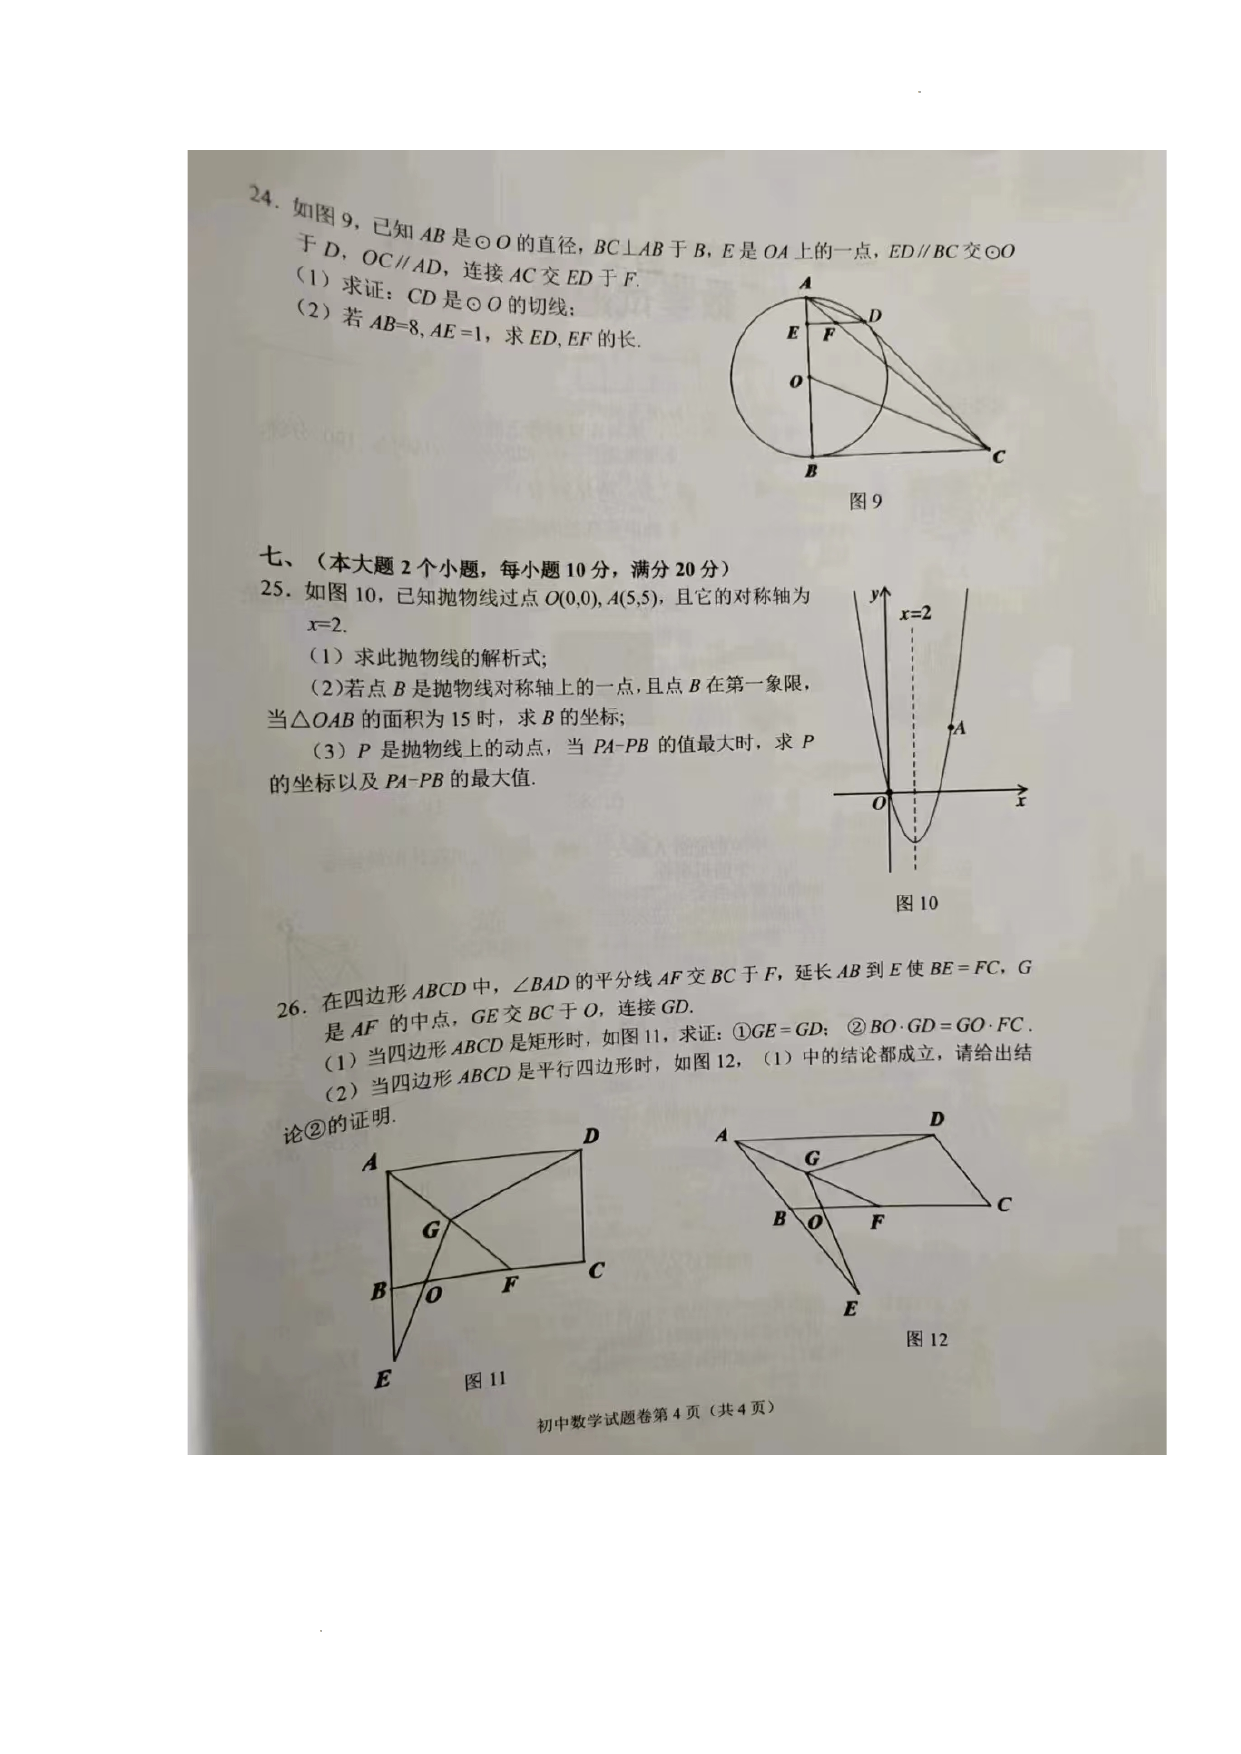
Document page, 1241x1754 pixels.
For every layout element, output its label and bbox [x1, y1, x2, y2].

picture [187, 150, 1167, 1455]
